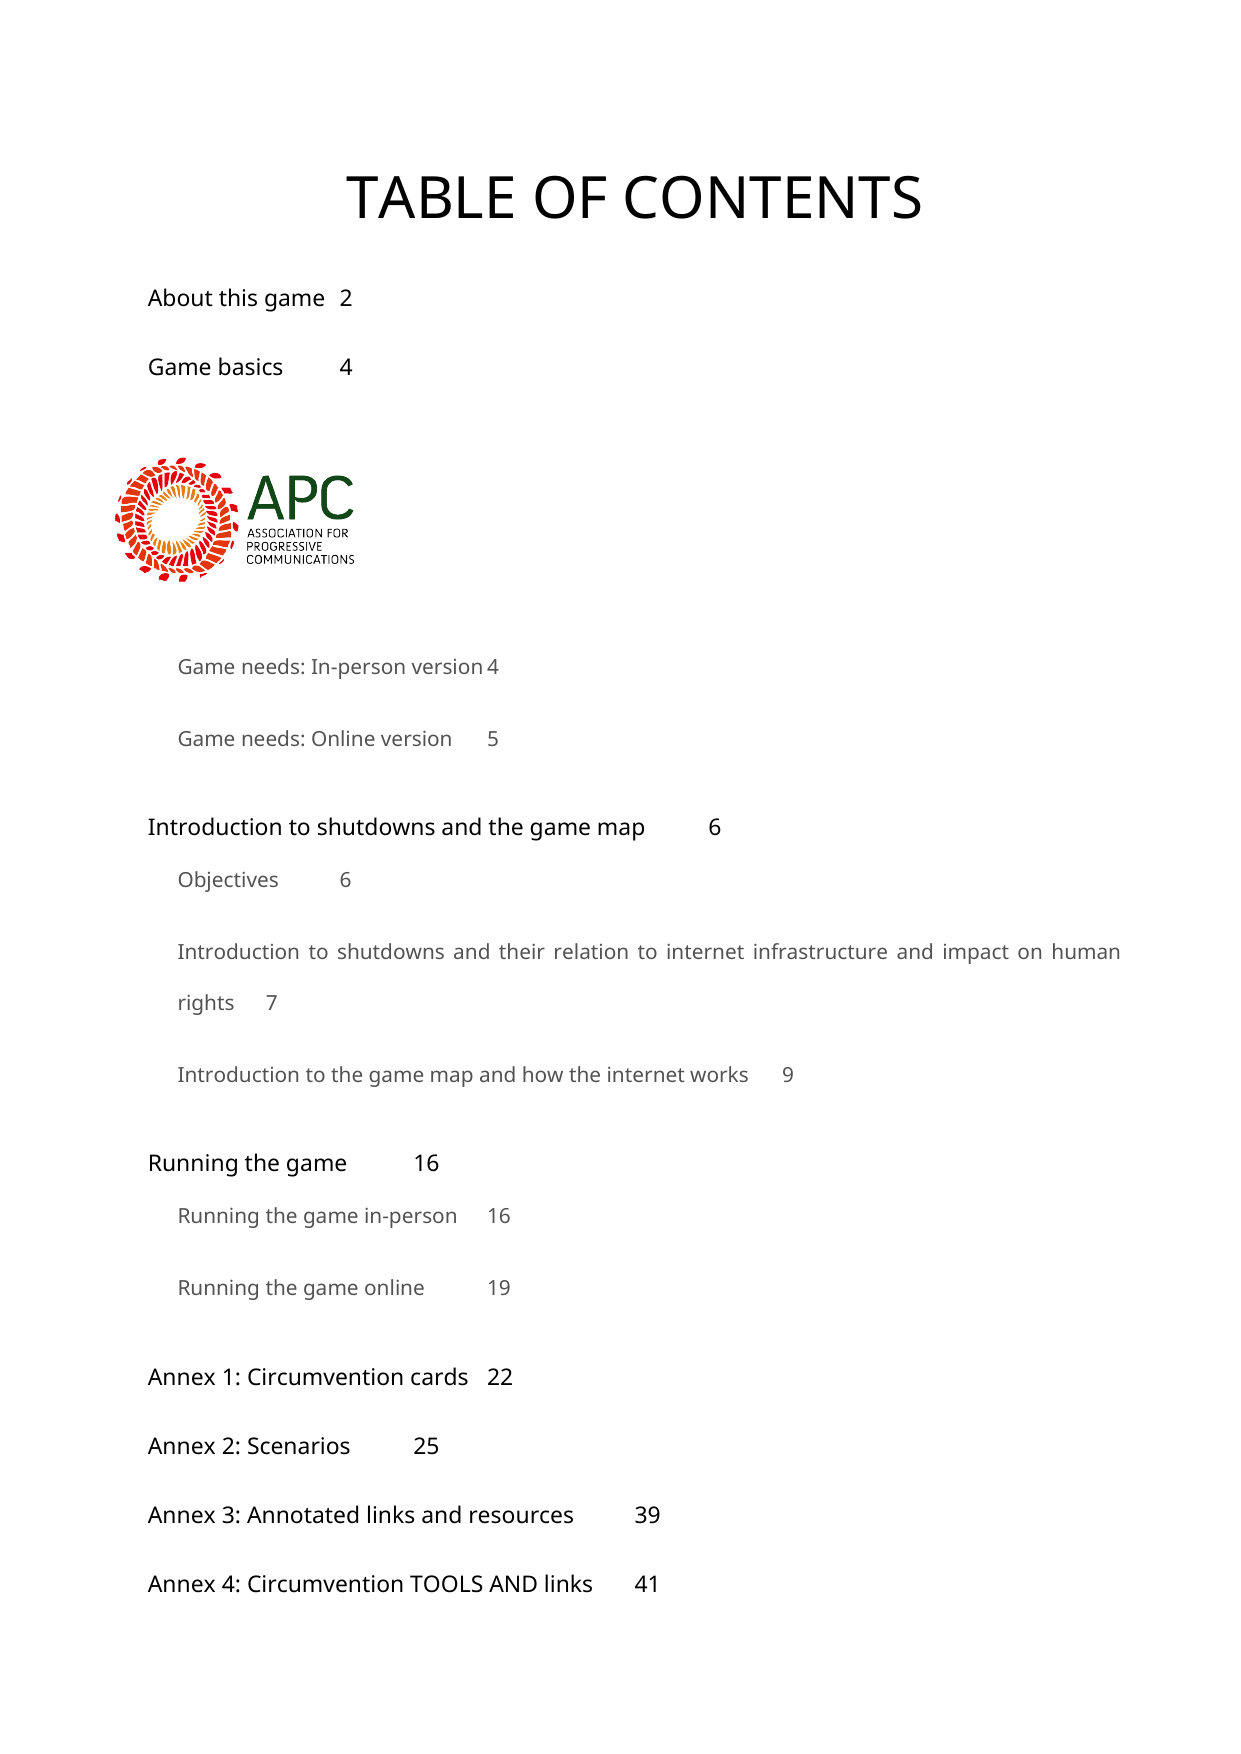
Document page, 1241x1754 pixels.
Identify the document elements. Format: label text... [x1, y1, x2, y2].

text Annex 4: Circumvention TOOLS AND links 41 [148, 1557, 1122, 1602]
text Running the game in-person 16 [177, 1201, 1122, 1230]
text Annex 2: Scenarios 25 [148, 1419, 1122, 1463]
text Game basics 4 [148, 340, 1122, 384]
text About this game 2 [148, 271, 1122, 315]
text Annex 1: Circumvention cards 22 [148, 1349, 1122, 1394]
text Introduction to the game map and how the internet works 9 [177, 1060, 1122, 1088]
text Game needs: Online version 5 [177, 724, 1122, 752]
text Introduction to shutdowns and their relation to internet infrastructure and impact on human rights 7 [177, 937, 1122, 1017]
picture [91, 456, 378, 584]
text Introduction to shutdowns and the game map 6 [148, 800, 1122, 844]
text Running the game 16 [148, 1136, 1122, 1181]
text Running the game online 19 [177, 1273, 1122, 1302]
text Objectives 6 [177, 865, 1122, 893]
text Game needs: In-person version 4 [177, 405, 1122, 680]
subtitle Table of Contents [118, 156, 1152, 235]
text Annex 3: Annotated links and resources 39 [148, 1488, 1122, 1532]
